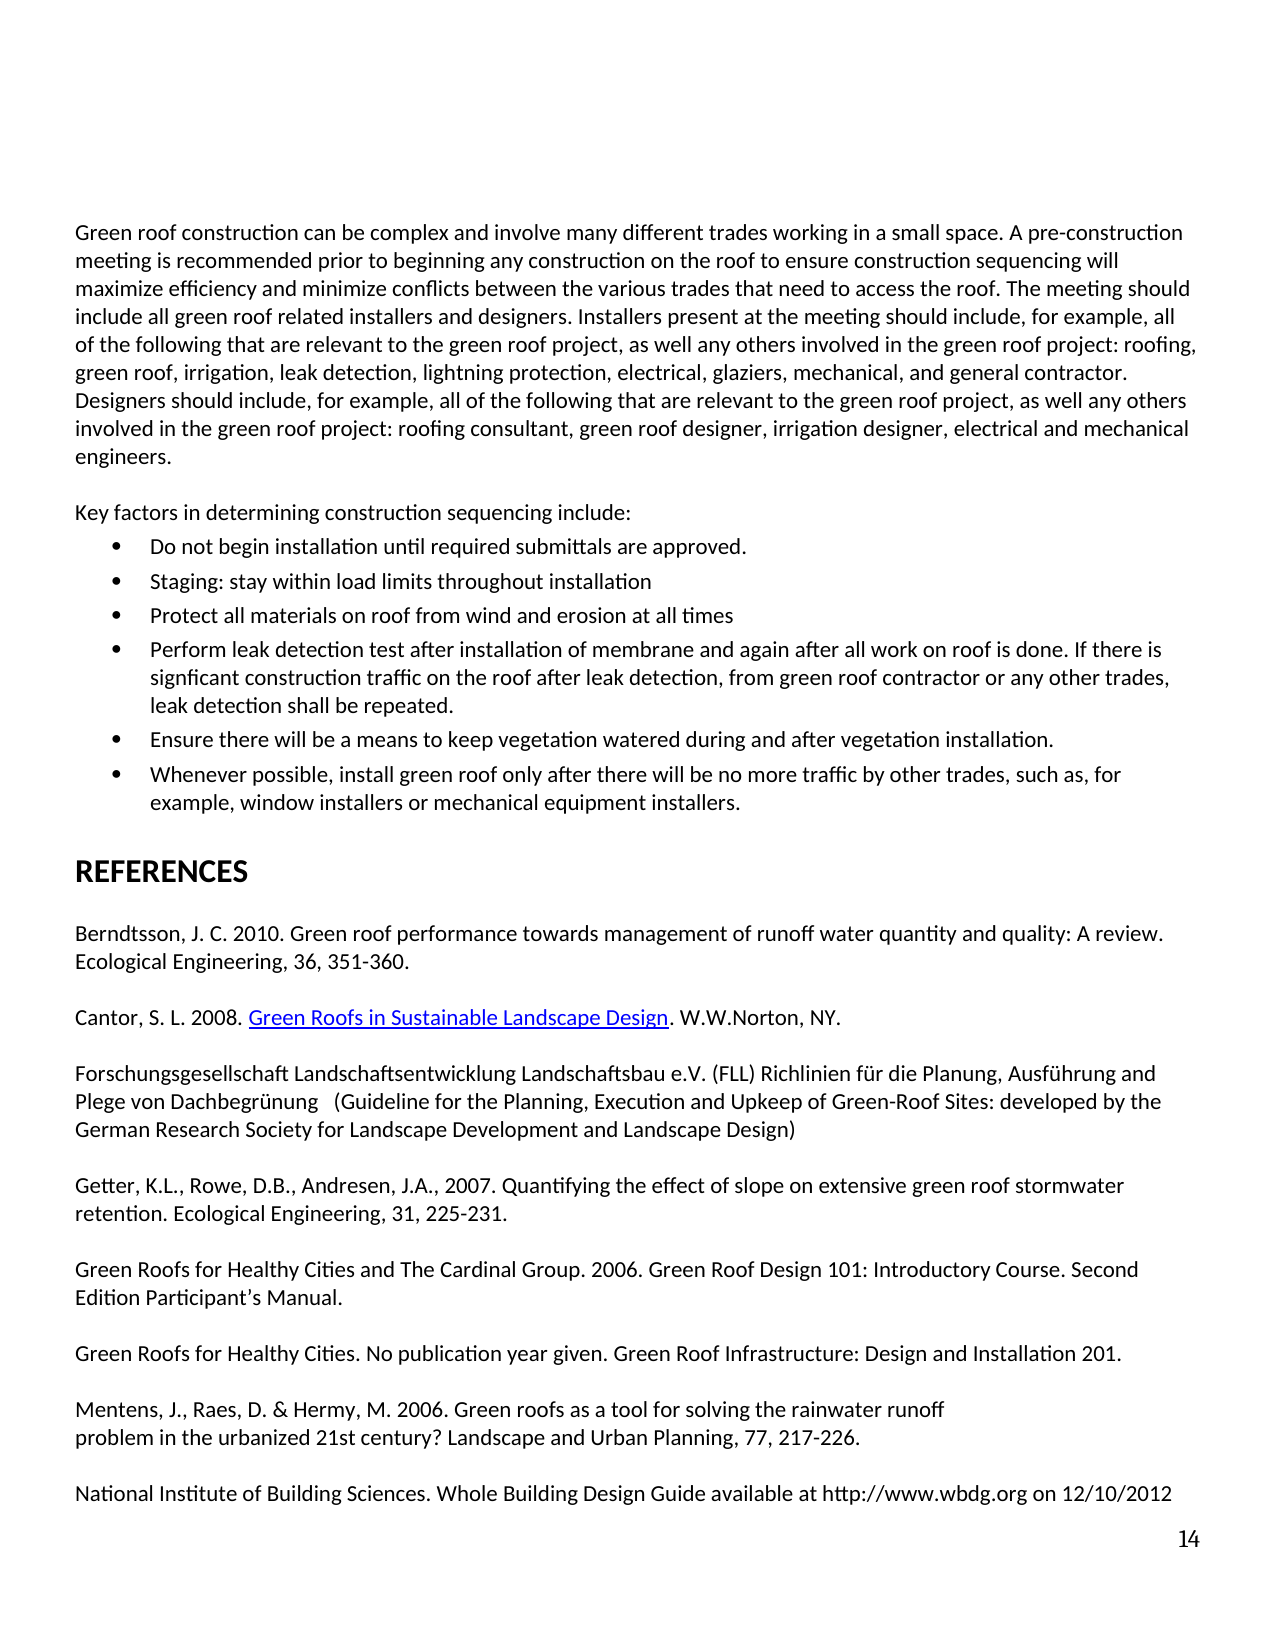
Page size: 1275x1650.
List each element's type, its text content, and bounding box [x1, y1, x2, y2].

list Do not begin installation until required submittals are approved. [112, 532, 1200, 561]
text Mentens, J., Raes, D. & Hermy, M. 2006. Green roofs as a tool for solving the rainwater runoff [75, 1395, 1200, 1423]
text Forschungsgesellschaft Landschaftsentwicklung Landschaftsbau e.V. (FLL) Richlinien für die Planung, Ausführung and Plege von Dachbegrünung (Guideline for the Planning, Execution and Upkeep of Green-Roof Sites: developed by the German Research Society for Landscape Development and Landscape Design) [75, 1059, 1200, 1143]
text Key factors in determining construction sequencing include: [75, 498, 1200, 526]
text Green Roofs for Healthy Cities and The Cardinal Group. 2006. Green Roof Design 101: Introductory Course. Second Edition Participant’s Manual. [75, 1255, 1200, 1311]
text Green roof construction can be complex and involve many different trades working in a small space. A pre-construction meeting is recommended prior to beginning any construction on the roof to ensure construction sequencing will maximize efficiency and minimize conflicts between the various trades that need to access the roof. The meeting should include all green roof related installers and designers. Installers present at the meeting should include, for example, all of the following that are relevant to the green roof project, as well any others involved in the green roof project: roofing, green roof, irrigation, leak detection, lightning protection, electrical, glaziers, mechanical, and general contractor. Designers should include, for example, all of the following that are relevant to the green roof project, as well any others involved in the green roof project: roofing consultant, green roof designer, irrigation designer, electrical and mechanical engineers. [75, 218, 1200, 470]
text Getter, K.L., Rowe, D.B., Andresen, J.A., 2007. Quantifying the effect of slope on extensive green roof stormwater retention. Ecological Engineering, 31, 225-231. [75, 1171, 1200, 1227]
text National Institute of Building Sciences. Whole Building Design Guide available at http://www.wbdg.org on 12/10/2012 [75, 1479, 1200, 1507]
list Protect all materials on roof from wind and erosion at all times [112, 601, 1200, 629]
text REFERENCES [75, 850, 1200, 891]
text Green Roofs for Healthy Cities. No publication year given. Green Roof Infrastructure: Design and Installation 201. [75, 1339, 1200, 1367]
text Berndtsson, J. C. 2010. Green roof performance towards management of runoff water quantity and quality: A review. Ecological Engineering, 36, 351-360. [75, 919, 1200, 975]
list Staging: stay within load limits throughout installation [112, 567, 1200, 595]
list Ensure there will be a means to keep vegetation watered during and after vegetation installation. [112, 726, 1200, 754]
list Whenever possible, install green roof only after there will be no more traffic by other trades, such as, for example, window installers or mechanical equipment installers. [112, 760, 1200, 816]
text Cantor, S. L. 2008. Green Roofs in Sustainable Landscape Design. W.W.Norton, NY. [75, 1003, 1200, 1031]
list Perform leak detection test after installation of membrane and again after all work on roof is done. If there is signficant construction traffic on the roof after leak detection, from green roof contractor or any other trades, leak detection shall be repeated. [112, 635, 1200, 719]
text problem in the urbanized 21st century? Landscape and Urban Planning, 77, 217-226. [75, 1423, 1200, 1451]
